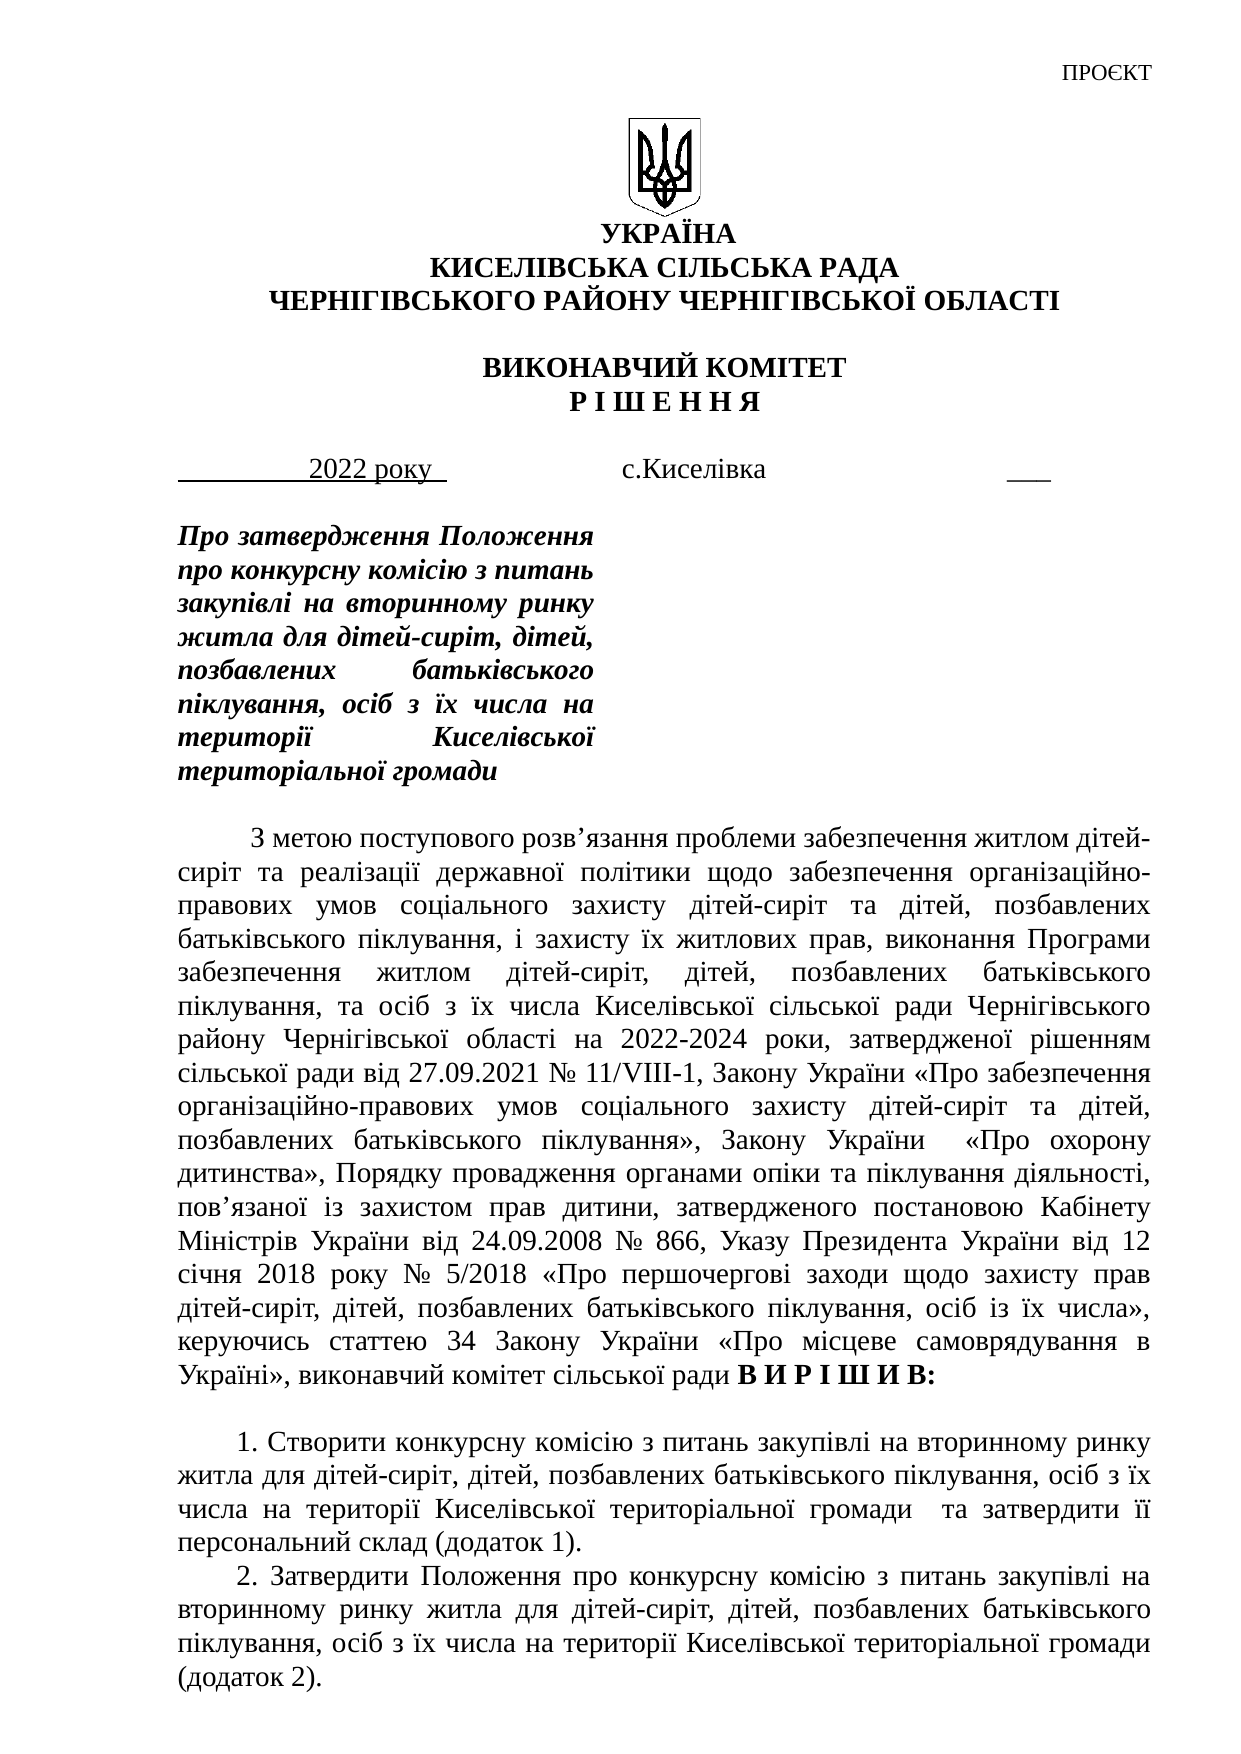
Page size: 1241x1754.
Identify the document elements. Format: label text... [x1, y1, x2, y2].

picture [628, 118, 701, 217]
text ЧЕРНІГІВСЬКОГО РАЙОНУ ЧЕРНІГІВСЬКОЇ ОБЛАСТІ [177, 283, 1152, 317]
text Р І Ш Е Н Н Я [177, 384, 1152, 418]
text ПРОЄКТ [177, 59, 1152, 85]
text 2022 року с.Киселівка ___ [177, 451, 1152, 485]
text КИСЕЛІВСЬКА СІЛЬСЬКА РАДА [177, 250, 1152, 283]
text ВИКОНАВЧИЙ КОМІТЕТ [177, 351, 1152, 384]
text 1. Створити конкурсну комісію з питань закупівлі на вторинному ринку житла для дітей-сиріт, дітей, позбавлених батьківського піклування, осіб з їх числа на території Киселівської територіальної громади та затвердити її персональний склад (додаток 1). [177, 1424, 1152, 1558]
text З метою поступового розв’язання проблеми забезпечення житлом дітей-сиріт та реалізації державної політики щодо забезпечення організаційно-правових умов соціального захисту дітей-сиріт та дітей, позбавлених батьківського піклування, і захисту їх житлових прав, виконання Програми забезпечення житлом дітей-сиріт, дітей, позбавлених батьківського піклування, та осіб з їх числа Киселівської сільської ради Чернігівського району Чернігівської області на 2022-2024 роки, затвердженої рішенням сільської ради від 27.09.2021 № 11/VIII-1, Закону України «Про забезпечення організаційно-правових умов соціального захисту дітей-сиріт та дітей, позбавлених батьківського піклування», Закону України «Про охорону дитинства», Порядку провадження органами опіки та піклування діяльності, пов’язаної із захистом прав дитини, затвердженого постановою Кабінету Міністрів України від 24.09.2008 № 866, Указу Президента України від 12 січня 2018 року № 5/2018 «Про першочергові заходи щодо захисту прав дітей-сиріт, дітей, позбавлених батьківського піклування, осіб із їх числа», керуючись статтею 34 Закону України «Про місцеве самоврядування в Україні», виконавчий комітет сільської ради В И Р І Ш И В: [177, 820, 1152, 1390]
text Про затвердження Положення про конкурсну комісію з питань закупівлі на вторинному ринку житла для дітей-сиріт, дітей, позбавлених батьківського піклування, осіб з їх числа на території Киселівської територіальної громади [177, 518, 594, 787]
text УКРАЇНА [177, 216, 1152, 250]
text 2. Затвердити Положення про конкурсну комісію з питань закупівлі на вторинному ринку житла для дітей-сиріт, дітей, позбавлених батьківського піклування, осіб з їх числа на території Киселівської територіальної громади (додаток 2). [177, 1558, 1152, 1692]
